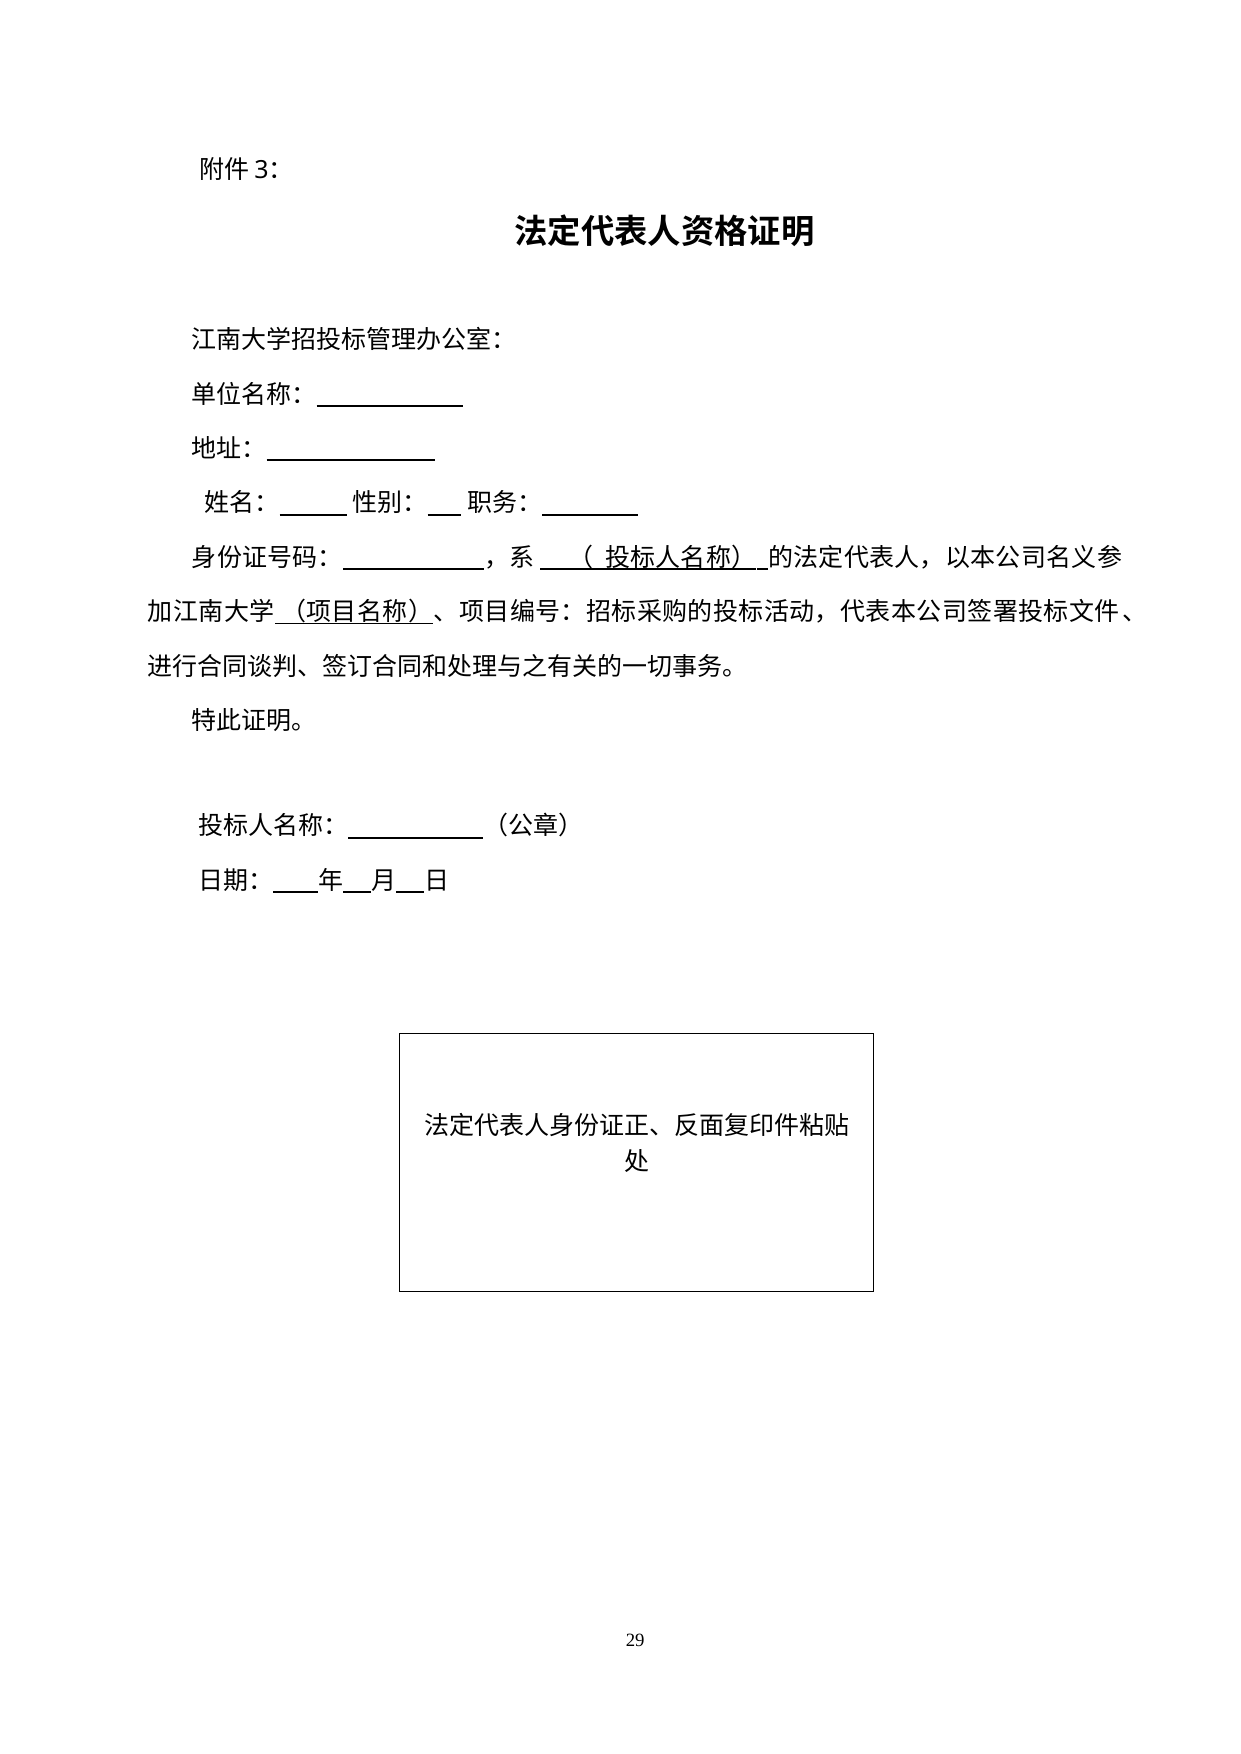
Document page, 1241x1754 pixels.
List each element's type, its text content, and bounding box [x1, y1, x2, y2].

text 姓名： 性别： 职务： [148, 483, 1122, 519]
text 投标人名称： （公章） [148, 806, 1122, 842]
text 特此证明。 [148, 700, 1122, 737]
text 日期： 年 月 日 [148, 860, 1122, 896]
text 法定代表人资格证明 [148, 204, 1122, 253]
text 身份证号码： ，系 （ 投标人名称） 的法定代表人，以本公司名义参加江南大学 （项目名称）、项目编号：招标采购的投标活动，代表本公司签署投标文件、进行合同谈判、签订合同和处理与之有关的一切事务。 [148, 537, 1122, 682]
text 江南大学招投标管理办公室： [148, 320, 1122, 356]
text 附件3： [148, 150, 1122, 186]
text 地址： [148, 428, 1122, 465]
text 单位名称： [148, 374, 1122, 410]
